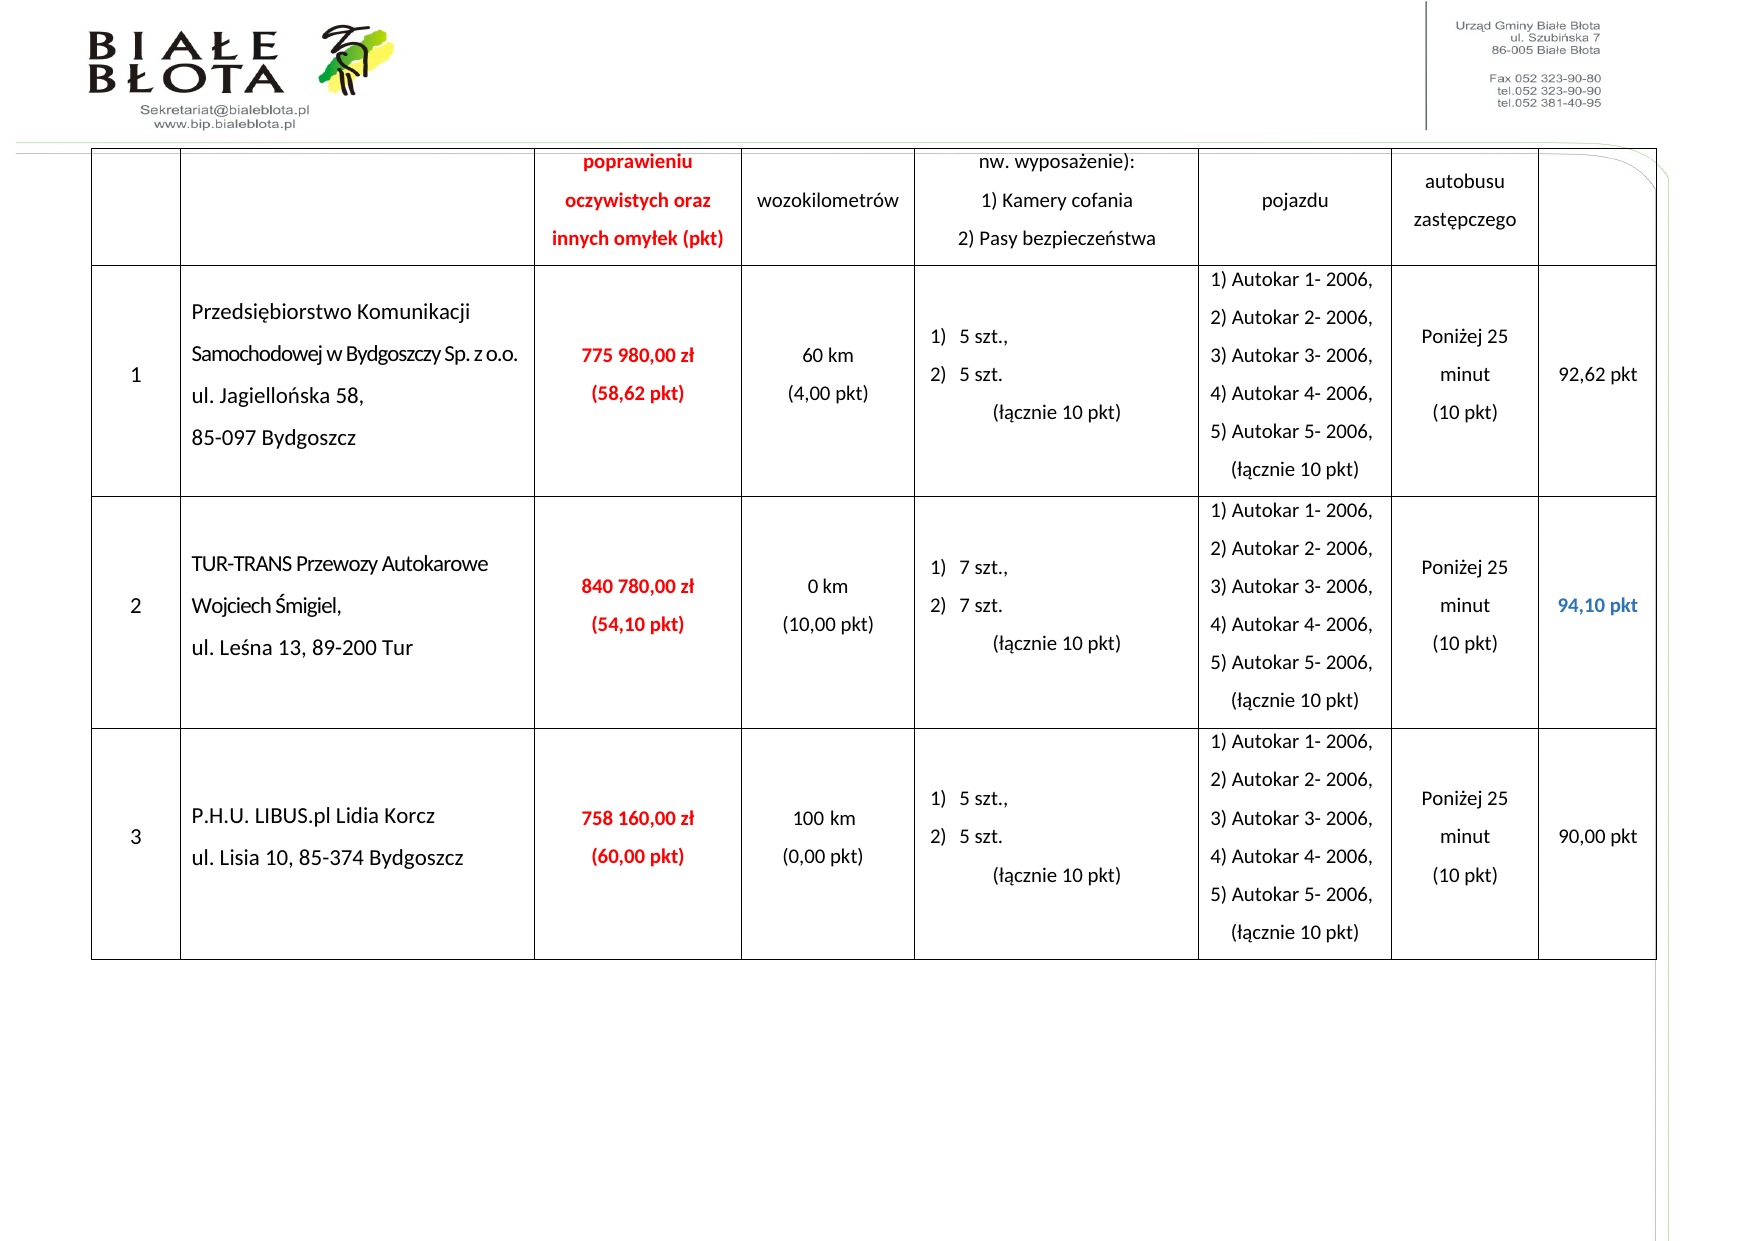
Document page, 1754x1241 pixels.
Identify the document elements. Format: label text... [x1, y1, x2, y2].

table_cell TUR-TRANS Przewozy Autokarowe Wojciech Śmigiel, ul. Leśna 13, 89-200 Tur [181, 497, 534, 727]
table_cell 5 szt., 5 szt. (łącznie 10 pkt) [915, 266, 1198, 496]
table_cell 60 km (4,00 pkt) [742, 266, 914, 496]
table_cell Przedsiębiorstwo Komunikacji Samochodowej w Bydgoszczy Sp. z o.o. ul. Jagiellońska 58, 85-097 Bydgoszcz [181, 266, 534, 496]
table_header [915, 149, 1198, 265]
table_cell 90,00 pkt [1539, 729, 1656, 959]
table_header Nr oferty [92, 149, 180, 265]
picture [15, 1, 1669, 1241]
table_cell 2 [92, 497, 180, 727]
table_cell P.H.U. LIBUS.pl Lidia Korcz ul. Lisia 10, 85-374 Bydgoszcz [181, 729, 534, 959]
table_cell 840 780,00 zł (54,10 pkt) [535, 497, 741, 727]
table_cell 3 [92, 729, 180, 959]
table_header Suma [1539, 149, 1656, 265]
table_cell 5 szt., 5 szt. (łącznie 10 pkt) [915, 729, 1198, 959]
table_cell 1 [92, 266, 180, 496]
table_cell 7 szt., 7 szt. (łącznie 10 pkt) [915, 497, 1198, 727]
table_cell 758 160,00 zł (60,00 pkt) [535, 729, 741, 959]
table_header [742, 149, 914, 265]
table_cell 1) Autokar 1- 2006, 2) Autokar 2- 2006, 3) Autokar 3- 2006, 4) Autokar 4- 2006, 5) Autokar 5- 2006, (łącznie 10 pkt) [1199, 729, 1391, 959]
table_cell 1) Autokar 1- 2006, 2) Autokar 2- 2006, 3) Autokar 3- 2006, 4) Autokar 4- 2006, 5) Autokar 5- 2006, (łącznie 10 pkt) [1199, 497, 1391, 727]
table_cell 775 980,00 zł (58,62 pkt) [535, 266, 741, 496]
table_cell 1) Autokar 1- 2006, 2) Autokar 2- 2006, 3) Autokar 3- 2006, 4) Autokar 4- 2006, 5) Autokar 5- 2006, (łącznie 10 pkt) [1199, 266, 1391, 496]
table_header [535, 149, 741, 265]
table_cell km (10,00 pkt) [742, 497, 914, 727]
table_cell 94,10 pkt [1539, 497, 1656, 727]
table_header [181, 149, 534, 265]
table_cell Poniżej 25 minut (10 pkt) [1392, 266, 1538, 496]
table_cell Poniżej 25 minut (10 pkt) [1392, 729, 1538, 959]
table_cell km (0,00 pkt) [742, 729, 914, 959]
table_cell 92,62 pkt [1539, 266, 1656, 496]
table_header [1392, 149, 1538, 265]
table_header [1199, 149, 1391, 265]
table_cell Poniżej 25 minut (10 pkt) [1392, 497, 1538, 727]
